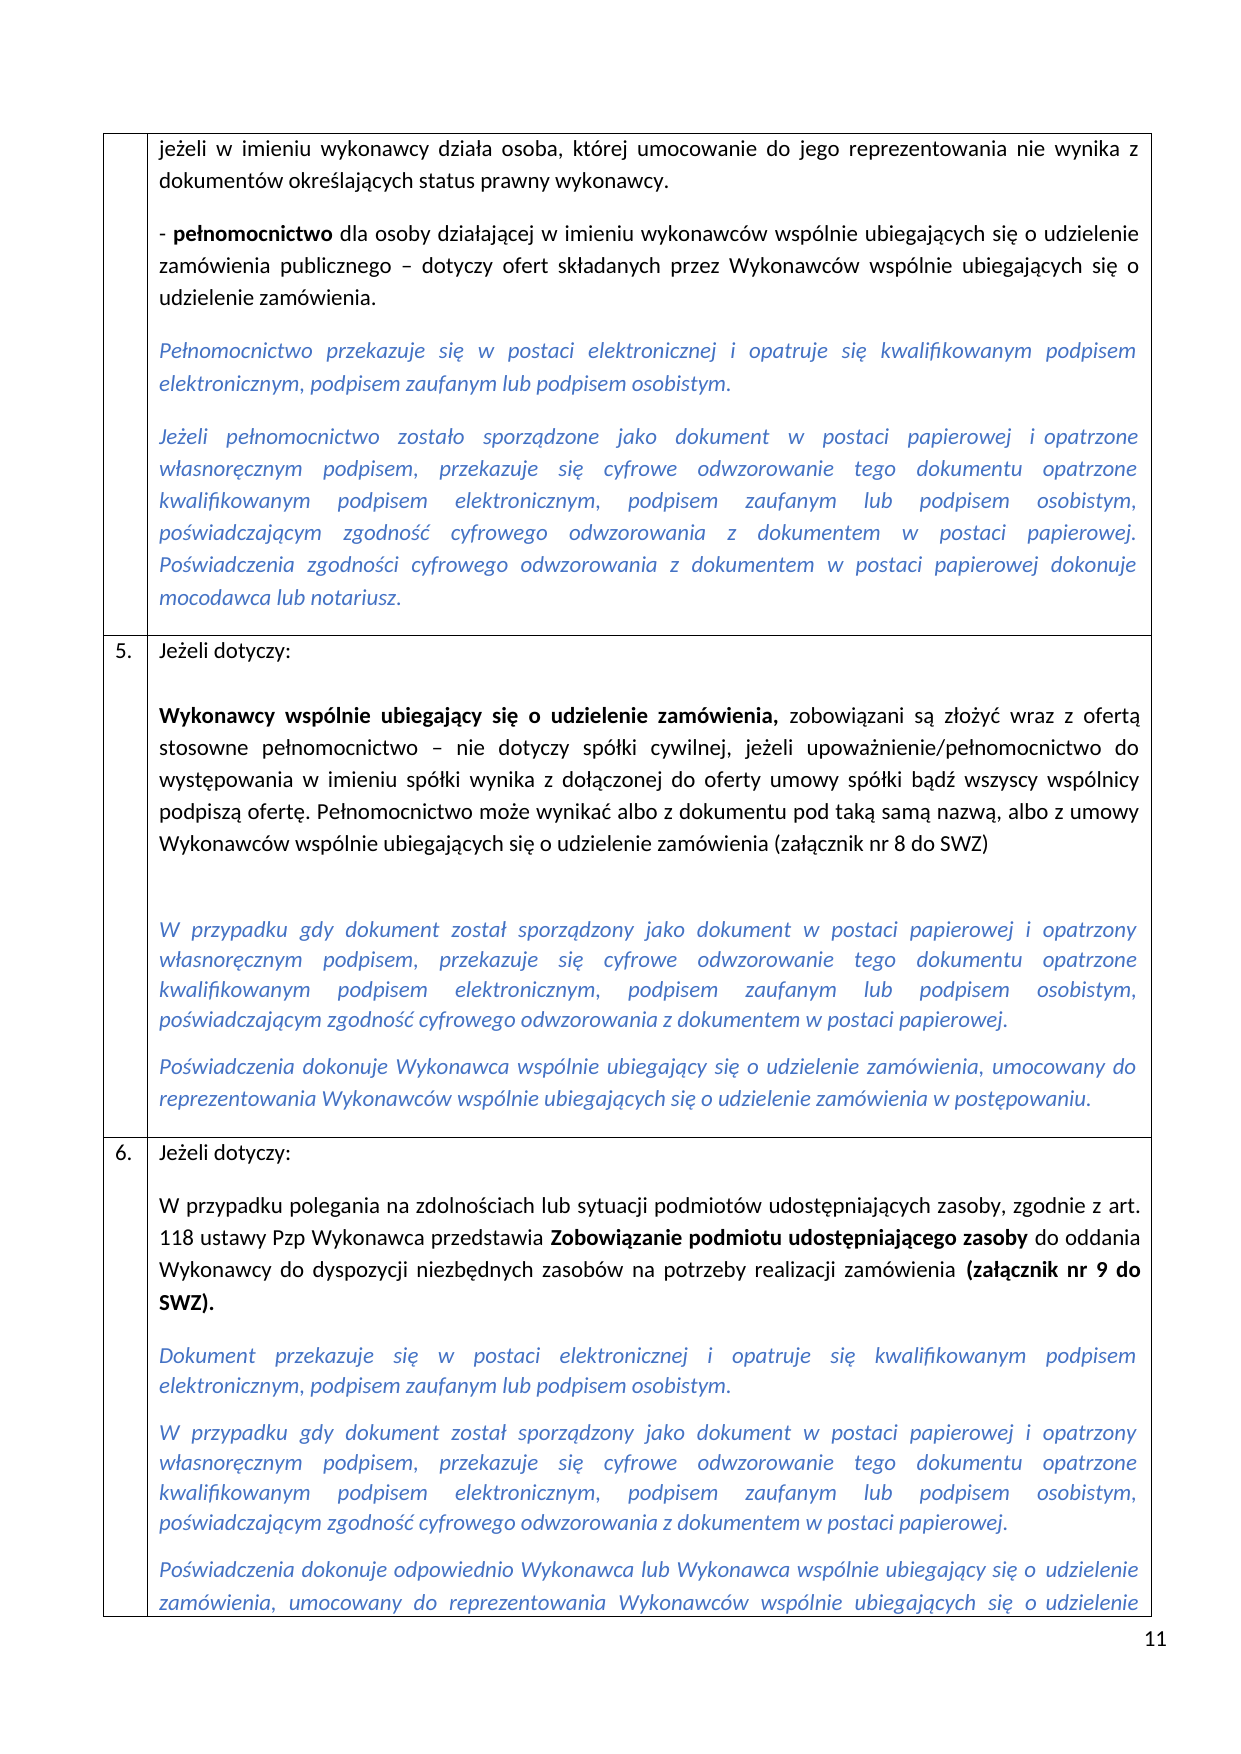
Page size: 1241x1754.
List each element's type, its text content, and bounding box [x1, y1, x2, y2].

table_cell Jeżeli dotyczy: Wykonawcy wspólnie ubiegający się o udzielenie zamówienia, zobowiązani są złożyć wraz z ofertą stosowne pełnomocnictwo – nie dotyczy spółki cywilnej, jeżeli upoważnienie/pełnomocnictwo do występowania w imieniu spółki wynika z dołączonej do oferty umowy spółki bądź wszyscy wspólnicy podpiszą ofertę. Pełnomocnictwo może wynikać albo z dokumentu pod taką samą nazwą, albo z umowy Wykonawców wspólnie ubiegających się o udzielenie zamówienia (załącznik nr 8 do SWZ) W przypadku gdy dokument został sporządzony jako dokument w postaci papierowej i opatrzony własnoręcznym podpisem, przekazuje się cyfrowe odwzorowanie tego dokumentu opatrzone kwalifikowanym podpisem elektronicznym, podpisem zaufanym lub podpisem osobistym, poświadczającym zgodność cyfrowego odwzorowania z dokumentem w postaci papierowej. Poświadczenia dokonuje Wykonawca wspólnie ubiegający się o udzielenie zamówienia, umocowany do reprezentowania Wykonawców wspólnie ubiegających się o udzielenie zamówienia w postępowaniu. [148, 636, 1151, 1137]
table_cell 6. [104, 1138, 147, 1616]
table_cell 5. [104, 636, 147, 1137]
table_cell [148, 1138, 1151, 1616]
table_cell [148, 134, 1151, 635]
table_cell 4. [104, 134, 147, 635]
